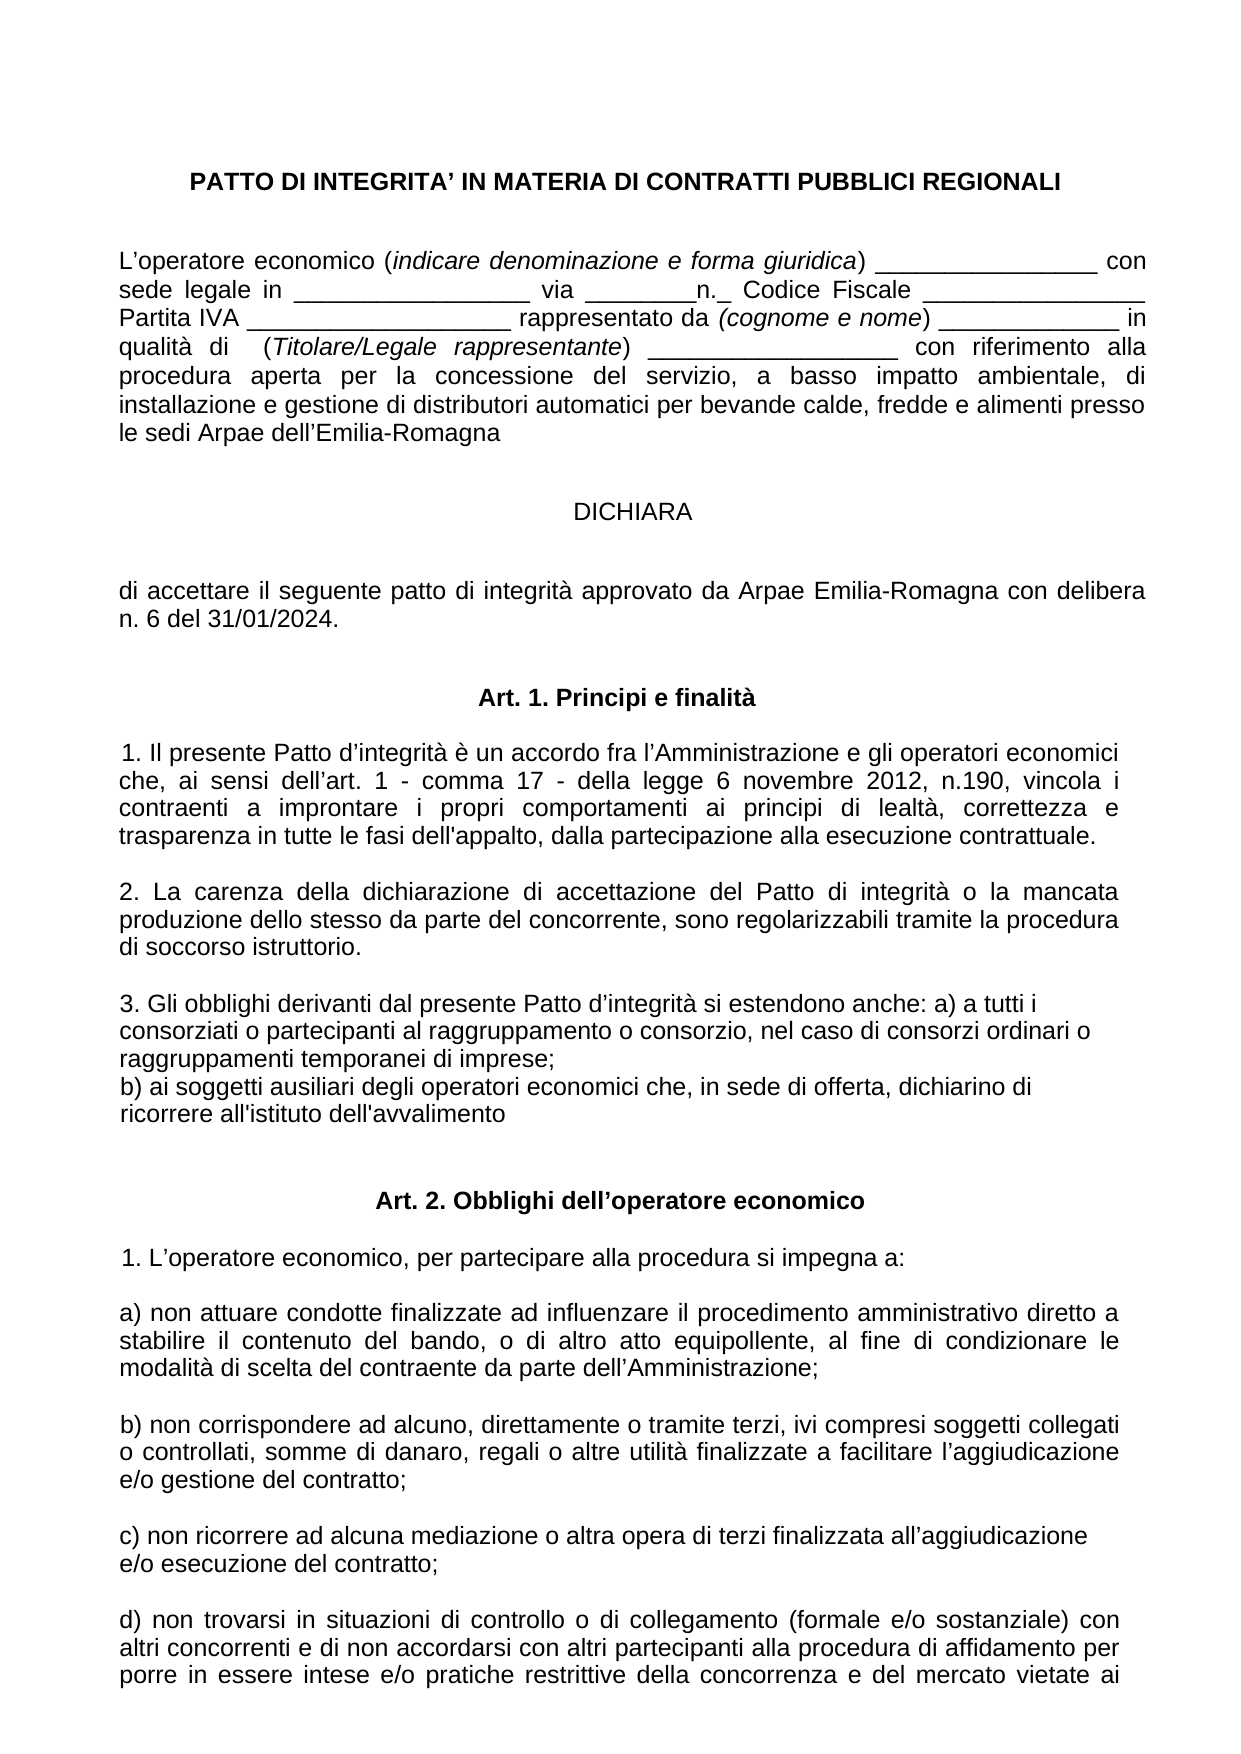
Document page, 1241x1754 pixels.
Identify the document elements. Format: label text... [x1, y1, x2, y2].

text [119, 1607, 1121, 1689]
text 1. L’operatore economico, per partecipare alla procedura si impegna a: [121, 1243, 1147, 1272]
text 3. Gli obblighi derivanti dal presente Patto d’integrità si estendono anche: a) a tutti i consorziati o partecipanti al raggruppamento o consorzio, nel caso di consorzi ordinari o raggruppamenti temporanei di imprese; [119, 990, 1121, 1072]
text b) non corrispondere ad alcuno, direttamente o tramite terzi, ivi compresi soggetti collegati o controllati, somme di danaro, regali o altre utilità finalizzate a facilitare l’aggiudicazione e/o gestione del contratto; [119, 1411, 1121, 1493]
text di accettare il seguente patto di integrità approvato da Arpae Emilia-Romagna con delibera n. 6 del 31/01/2024. [118, 576, 1147, 633]
text PATTO DI INTEGRITA’ IN MATERIA DI CONTRATTI PUBBLICI REGIONALI [189, 167, 1147, 196]
text Art. 1. Principi e finalità [478, 683, 1147, 712]
text a) non attuare condotte finalizzate ad influenzare il procedimento amministrativo diretto a stabilire il contenuto del bando, o di altro atto equipollente, al fine di condizionare le modalità di scelta del contraente da parte dell’Amministrazione; [119, 1300, 1121, 1382]
text 1. Il presente Patto d’integrità è un accordo fra l’Amministrazione e gli operatori economici che, ai sensi dell’art. 1 - comma 17 - della legge 6 novembre 2012, n.190, vincola i contraenti a improntare i propri comportamenti ai principi di lealtà, correttezza e trasparenza in tutte le fasi dell'appalto, dalla partecipazione alla esecuzione contrattuale. [119, 740, 1121, 849]
text Art. 2. Obblighi dell’operatore economico [375, 1186, 1147, 1215]
text c) non ricorrere ad alcuna mediazione o altra opera di terzi finalizzata all’aggiudicazione e/o esecuzione del contratto; [119, 1523, 1121, 1577]
text 2. La carenza della dichiarazione di accettazione del Patto di integrità o la mancata produzione dello stesso da parte del concorrente, sono regolarizzabili tramite la procedura di soccorso istruttorio. [119, 879, 1121, 961]
text DICHIARA [118, 497, 1147, 526]
text L’operatore economico (indicare denominazione e forma giuridica) ________________ con sede legale in _________________ via ________n._ Codice Fiscale ________________ Partita IVA ___________________ rappresentato da (cognome e nome) _____________ in qualità di (Titolare/Legale rappresentante) __________________ con riferimento alla procedura aperta per la concessione del servizio, a basso impatto ambientale, di installazione e gestione di distributori automatici per bevande calde, fredde e alimenti presso le sedi Arpae dell’Emilia-Romagna [118, 246, 1147, 447]
text b) ai soggetti ausiliari degli operatori economici che, in sede di offerta, dichiarino di ricorrere all'istituto dell'avvalimento [120, 1073, 1121, 1128]
